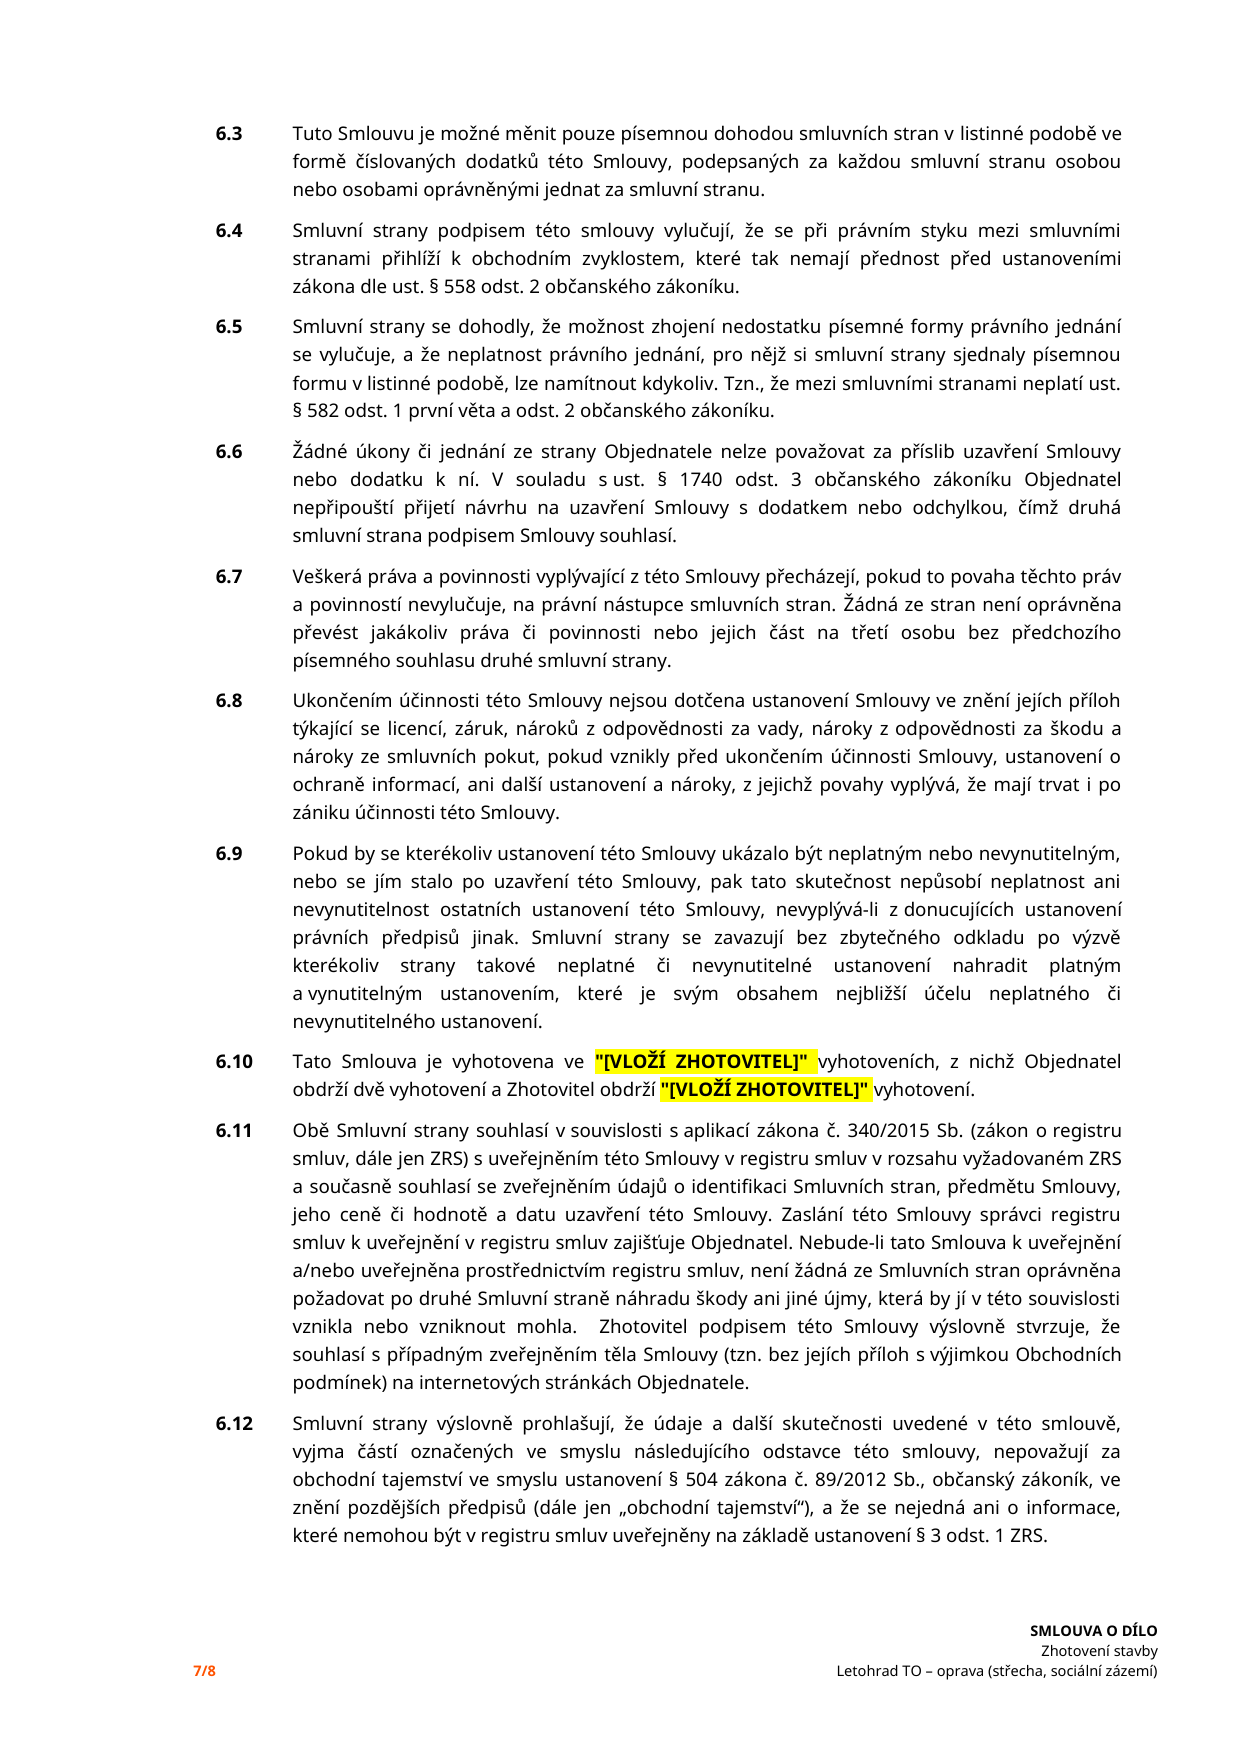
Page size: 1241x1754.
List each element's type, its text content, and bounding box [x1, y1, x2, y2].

text Smluvní strany výslovně prohlašují, že údaje a další skutečnosti uvedené v této smlouvě, vyjma částí označených ve smyslu následujícího odstavce této smlouvy, nepovažují za obchodní tajemství ve smyslu ustanovení § 504 zákona č. 89/2012 Sb., občanský zákoník, ve znění pozdějších předpisů (dále jen „obchodní tajemství“), a že se nejedná ani o informace, které nemohou být v registru smluv uveřejněny na základě ustanovení § 3 odst. 1 ZRS. [216, 1410, 1122, 1548]
text Smluvní strany podpisem této smlouvy vylučují, že se při právním styku mezi smluvními stranami přihlíží k obchodním zvyklostem, které tak nemají přednost před ustanoveními zákona dle ust. § 558 odst. 2 občanského zákoníku. [216, 217, 1122, 299]
text Smluvní strany se dohodly, že možnost zhojení nedostatku písemné formy právního jednání se vylučuje, a že neplatnost právního jednání, pro nějž si smluvní strany sjednaly písemnou formu v listinné podobě, lze namítnout kdykoliv. Tzn., že mezi smluvními stranami neplatí ust. § 582 odst. 1 první věta a odst. 2 občanského zákoníku. [216, 314, 1122, 423]
text Obě Smluvní strany souhlasí v souvislosti s aplikací zákona č. 340/2015 Sb. (zákon o registru smluv, dále jen ZRS) s uveřejněním této Smlouvy v registru smluv v rozsahu vyžadovaném ZRS a současně souhlasí se zveřejněním údajů o identifikaci Smluvních stran, předmětu Smlouvy, jeho ceně či hodnotě a datu uzavření této Smlouvy. Zaslání této Smlouvy správci registru smluv k uveřejnění v registru smluv zajišťuje Objednatel. Nebude-li tato Smlouva k uveřejnění a/nebo uveřejněna prostřednictvím registru smluv, není žádná ze Smluvních stran oprávněna požadovat po druhé Smluvní straně náhradu škody ani jiné újmy, která by jí v této souvislosti vznikla nebo vzniknout mohla. Zhotovitel podpisem této Smlouvy výslovně stvrzuje, že souhlasí s případným zveřejněním těla Smlouvy (tzn. bez jejích příloh s výjimkou Obchodních podmínek) na internetových stránkách Objednatele. [216, 1117, 1122, 1395]
text Ukončením účinnosti této Smlouvy nejsou dotčena ustanovení Smlouvy ve znění jejích příloh týkající se licencí, záruk, nároků z odpovědnosti za vady, nároky z odpovědnosti za škodu a nároky ze smluvních pokut, pokud vznikly před ukončením účinnosti Smlouvy, ustanovení o ochraně informací, ani další ustanovení a nároky, z jejichž povahy vyplývá, že mají trvat i po zániku účinnosti této Smlouvy. [216, 687, 1122, 825]
text Veškerá práva a povinnosti vyplývající z této Smlouvy přecházejí, pokud to povaha těchto práv a povinností nevylučuje, na právní nástupce smluvních stran. Žádná ze stran není oprávněna převést jakákoliv práva či povinnosti nebo jejich část na třetí osobu bez předchozího písemného souhlasu druhé smluvní strany. [216, 563, 1122, 672]
text Žádné úkony či jednání ze strany Objednatele nelze považovat za příslib uzavření Smlouvy nebo dodatku k ní. V souladu s ust. § 1740 odst. 3 občanského zákoníku Objednatel nepřipouští přijetí návrhu na uzavření Smlouvy s dodatkem nebo odchylkou, čímž druhá smluvní strana podpisem Smlouvy souhlasí. [216, 438, 1122, 548]
text Tato Smlouva je vyhotovena ve vyhotoveních, z nichž Objednatel obdrží dvě vyhotovení a Zhotovitel obdrží vyhotovení. [216, 1049, 1122, 1102]
text Tuto Smlouvu je možné měnit pouze písemnou dohodou smluvních stran v listinné podobě ve formě číslovaných dodatků této Smlouvy, podepsaných za každou smluvní stranu osobou nebo osobami oprávněnými jednat za smluvní stranu. [216, 121, 1122, 202]
text Pokud by se kterékoliv ustanovení této Smlouvy ukázalo být neplatným nebo nevynutitelným, nebo se jím stalo po uzavření této Smlouvy, pak tato skutečnost nepůsobí neplatnost ani nevynutitelnost ostatních ustanovení této Smlouvy, nevyplývá-li z donucujících ustanovení právních předpisů jinak. Smluvní strany se zavazují bez zbytečného odkladu po výzvě kterékoliv strany takové neplatné či nevynutitelné ustanovení nahradit platným a vynutitelným ustanovením, které je svým obsahem nejbližší účelu neplatného či nevynutitelného ustanovení. [216, 840, 1122, 1034]
